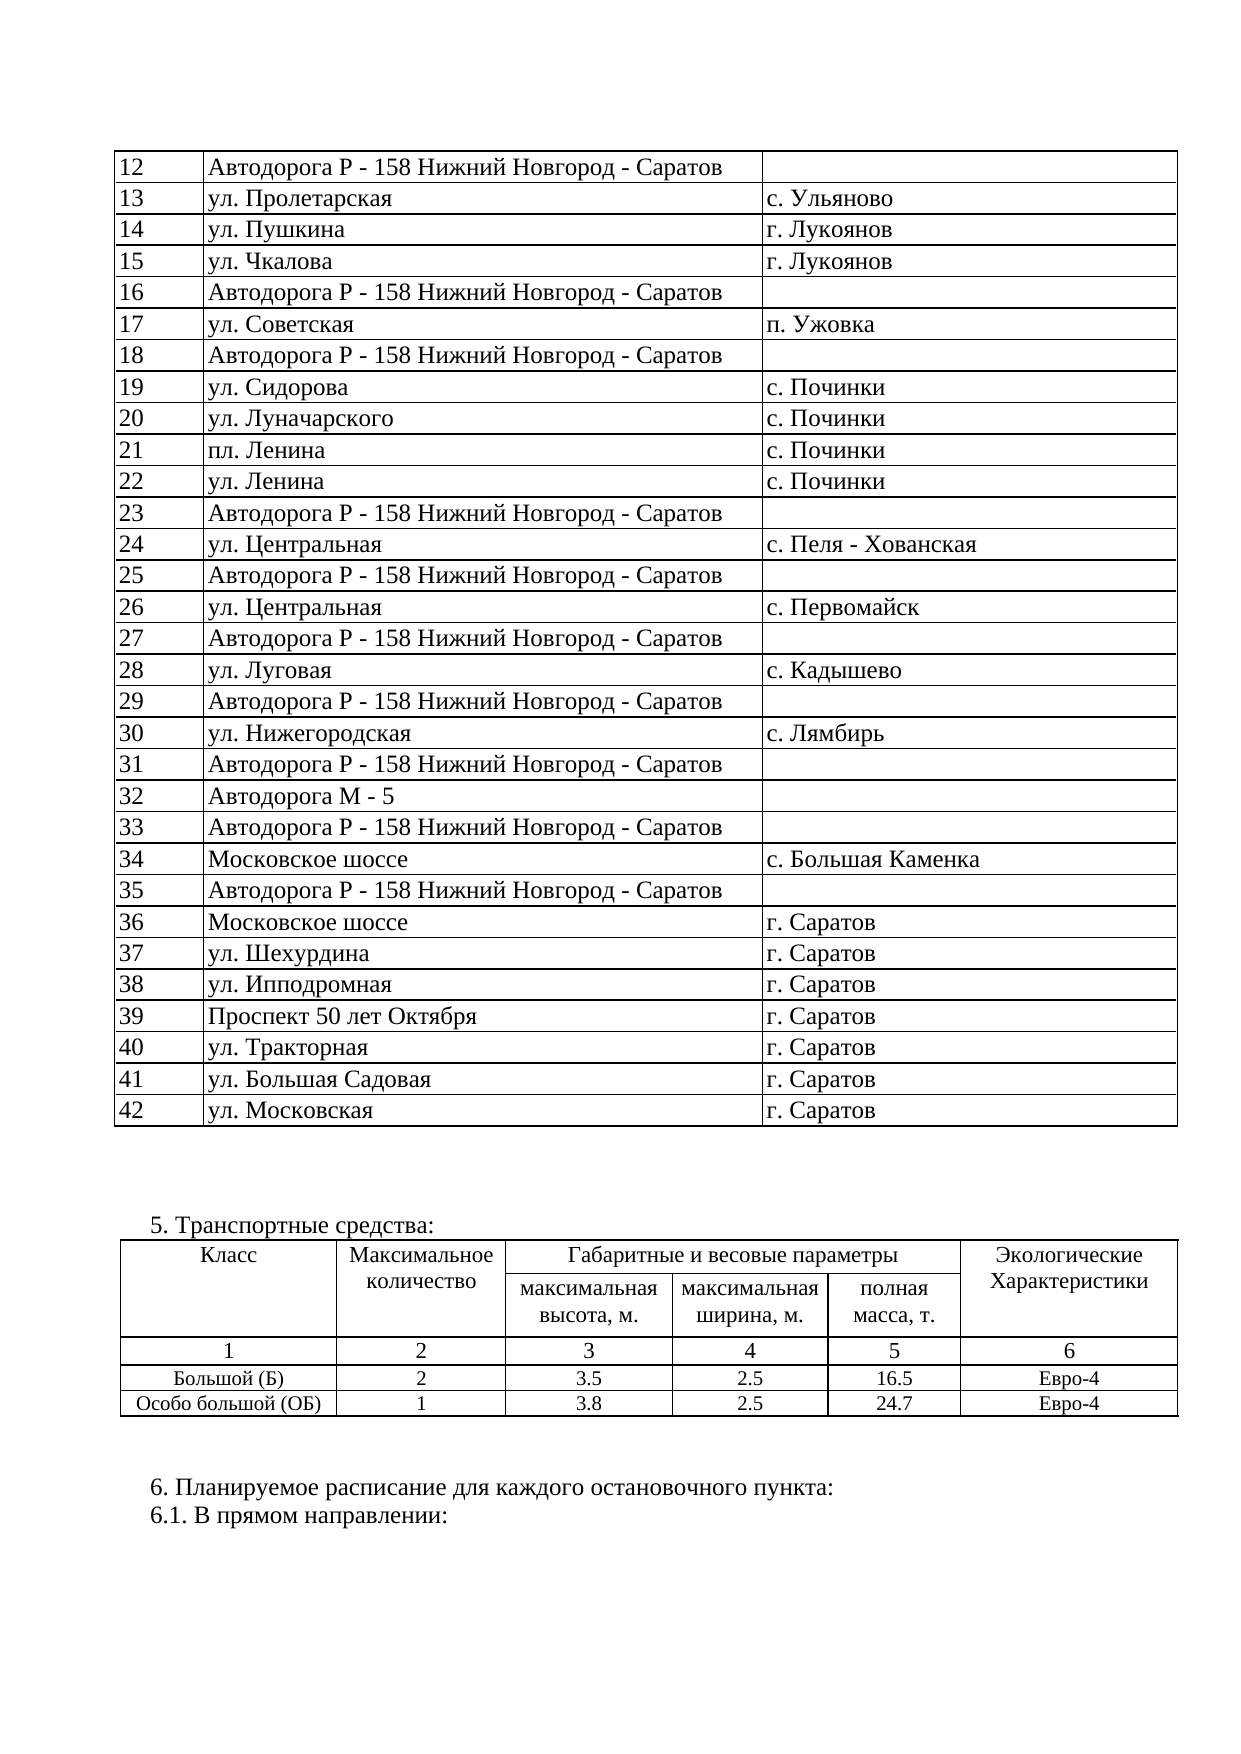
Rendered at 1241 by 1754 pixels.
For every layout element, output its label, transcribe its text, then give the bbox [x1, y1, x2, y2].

table_cell [763, 339, 1177, 370]
table_cell 41 [115, 1063, 203, 1094]
table_cell 4 [673, 1338, 827, 1364]
table_cell 3 [506, 1338, 672, 1364]
table_cell ул. Чкалова [204, 246, 762, 276]
table_header Класс [121, 1241, 336, 1336]
table_cell 14 [115, 214, 203, 244]
table_cell 1 [337, 1391, 505, 1415]
table_cell 28 [115, 654, 203, 685]
table_cell 2 [337, 1366, 505, 1389]
table_cell г. Саратов [763, 1062, 1177, 1094]
table_cell г. Саратов [763, 1031, 1177, 1062]
table_cell 37 [115, 938, 203, 968]
table_cell Московское шоссе [204, 907, 762, 936]
table_cell полная масса, т. [829, 1274, 960, 1336]
table_cell [763, 748, 1177, 779]
table_cell с. Починки [763, 402, 1177, 433]
table_cell 19 [115, 371, 203, 402]
table_cell 12 [115, 152, 203, 181]
table_cell 2.5 [673, 1391, 827, 1415]
table_cell 36 [115, 906, 203, 936]
table_cell пл. Ленина [204, 435, 762, 464]
table_cell г. Саратов [763, 1094, 1177, 1125]
table_cell 13 [115, 183, 203, 213]
table_cell Автодорога Р - 158 Нижний Новгород - Саратов [204, 623, 762, 653]
table_cell с. Починки [763, 465, 1177, 496]
table_cell ул. Ипподромная [204, 970, 762, 999]
table_cell ул. Ленина [204, 466, 762, 496]
table_cell с. Пеля - Хованская [763, 528, 1177, 559]
table_cell [763, 622, 1177, 653]
table_cell Особо большой (ОБ) [121, 1391, 336, 1415]
table_cell 35 [115, 875, 203, 905]
table_cell ул. Тракторная [204, 1032, 762, 1062]
table_cell 15 [115, 245, 203, 276]
table_cell Автодорога Р - 158 Нижний Новгород - Саратов [204, 875, 762, 905]
table_cell ул. Нижегородская [204, 718, 762, 748]
table_cell 2.5 [673, 1366, 827, 1389]
table_cell 17 [115, 308, 203, 339]
table_cell 20 [115, 403, 203, 433]
table_cell максимальная ширина, м. [673, 1274, 827, 1336]
table_cell ул. Сидорова [204, 372, 762, 402]
table_cell с. Ульяново [763, 181, 1177, 213]
table_cell [763, 779, 1177, 811]
text 5. Транспортные средства: [150, 1211, 1090, 1239]
table_cell г. Лукоянов [763, 244, 1177, 276]
table_cell 39 [115, 1000, 203, 1031]
table_cell 38 [115, 969, 203, 999]
text 6.1. В прямом направлении: [150, 1501, 1090, 1529]
table_cell [763, 496, 1177, 527]
table_cell 6 [961, 1338, 1177, 1364]
table_cell 23 [115, 497, 203, 527]
table_cell ул. Пушкина [204, 215, 762, 244]
table_cell ул. Пролетарская [204, 183, 762, 213]
table_cell Московское шоссе [204, 844, 762, 873]
table_cell [763, 811, 1177, 842]
table_cell Автодорога Р - 158 Нижний Новгород - Саратов [204, 561, 762, 590]
table_cell ул. Московская [204, 1095, 762, 1125]
table_cell ул. Советская [204, 309, 762, 339]
table_cell Большой (Б) [121, 1366, 336, 1389]
table_cell п. Ужовка [763, 307, 1177, 339]
table_cell максимальная высота, м. [506, 1274, 672, 1336]
table_cell 25 [115, 560, 203, 590]
table_cell Автодорога Р - 158 Нижний Новгород - Саратов [204, 152, 762, 181]
table_cell 3.5 [506, 1366, 672, 1389]
table_cell Автодорога Р - 158 Нижний Новгород - Саратов [204, 340, 762, 370]
table_cell ул. Шехурдина [204, 938, 762, 968]
table_cell Автодорога Р - 158 Нижний Новгород - Саратов [204, 749, 762, 779]
table_cell Проспект 50 лет Октября [204, 1001, 762, 1031]
table_cell [763, 276, 1177, 307]
table_cell Автодорога Р - 158 Нижний Новгород - Саратов [204, 277, 762, 307]
table_cell 5 [829, 1338, 960, 1364]
table_cell г. Саратов [763, 999, 1177, 1031]
text 6. Планируемое расписание для каждого остановочного пункта: [150, 1472, 1090, 1501]
table_cell 30 [115, 717, 203, 748]
table_cell с. Кадышево [763, 653, 1177, 685]
table_cell 27 [115, 623, 203, 653]
table_cell 16.5 [829, 1366, 960, 1389]
table_cell 33 [115, 812, 203, 842]
table_cell с. Починки [763, 433, 1177, 464]
table_cell 22 [115, 466, 203, 496]
table_cell с. Лямбирь [763, 716, 1177, 748]
table_cell 42 [115, 1095, 203, 1125]
table_header Максимальное количество [337, 1241, 505, 1336]
table_cell Автодорога Р - 158 Нижний Новгород - Саратов [204, 686, 762, 716]
table_header Габаритные и весовые параметры [506, 1241, 960, 1273]
table_cell Евро-4 [961, 1366, 1177, 1389]
table_cell 32 [115, 780, 203, 811]
table_cell [763, 559, 1177, 590]
table_cell [763, 874, 1177, 905]
table_cell г. Саратов [763, 905, 1177, 936]
table_cell 40 [115, 1032, 203, 1062]
table_cell Евро-4 [961, 1391, 1177, 1415]
table_cell с. Первомайск [763, 590, 1177, 622]
table_cell г. Саратов [763, 936, 1177, 968]
table_cell [763, 685, 1177, 716]
table_cell ул. Луначарского [204, 403, 762, 433]
table_cell 18 [115, 340, 203, 370]
table_cell 24.7 [829, 1391, 960, 1415]
table_cell Автодорога Р - 158 Нижний Новгород - Саратов [204, 498, 762, 527]
table_cell 26 [115, 591, 203, 622]
table_cell с. Починки [763, 370, 1177, 402]
table_cell ул. Центральная [204, 592, 762, 622]
table_cell 24 [115, 529, 203, 559]
table_cell 1 [121, 1338, 336, 1364]
table_cell 21 [115, 434, 203, 464]
table_cell 34 [115, 843, 203, 873]
table_cell 29 [115, 686, 203, 716]
table_cell с. Большая Каменка [763, 842, 1177, 873]
table_cell 31 [115, 749, 203, 779]
table_cell ул. Большая Садовая [204, 1064, 762, 1094]
table_cell ул. Луговая [204, 655, 762, 685]
table_cell ул. Центральная [204, 529, 762, 559]
table_cell 2 [337, 1338, 505, 1364]
table_cell [763, 152, 1177, 181]
table_cell г. Лукоянов [763, 213, 1177, 244]
table_cell Автодорога М - 5 [204, 781, 762, 811]
table_cell 16 [115, 277, 203, 307]
table_cell г. Саратов [763, 968, 1177, 999]
table_cell Автодорога Р - 158 Нижний Новгород - Саратов [204, 812, 762, 842]
table_header Экологические Характеристики [961, 1241, 1177, 1336]
table_cell 3.8 [506, 1391, 672, 1415]
